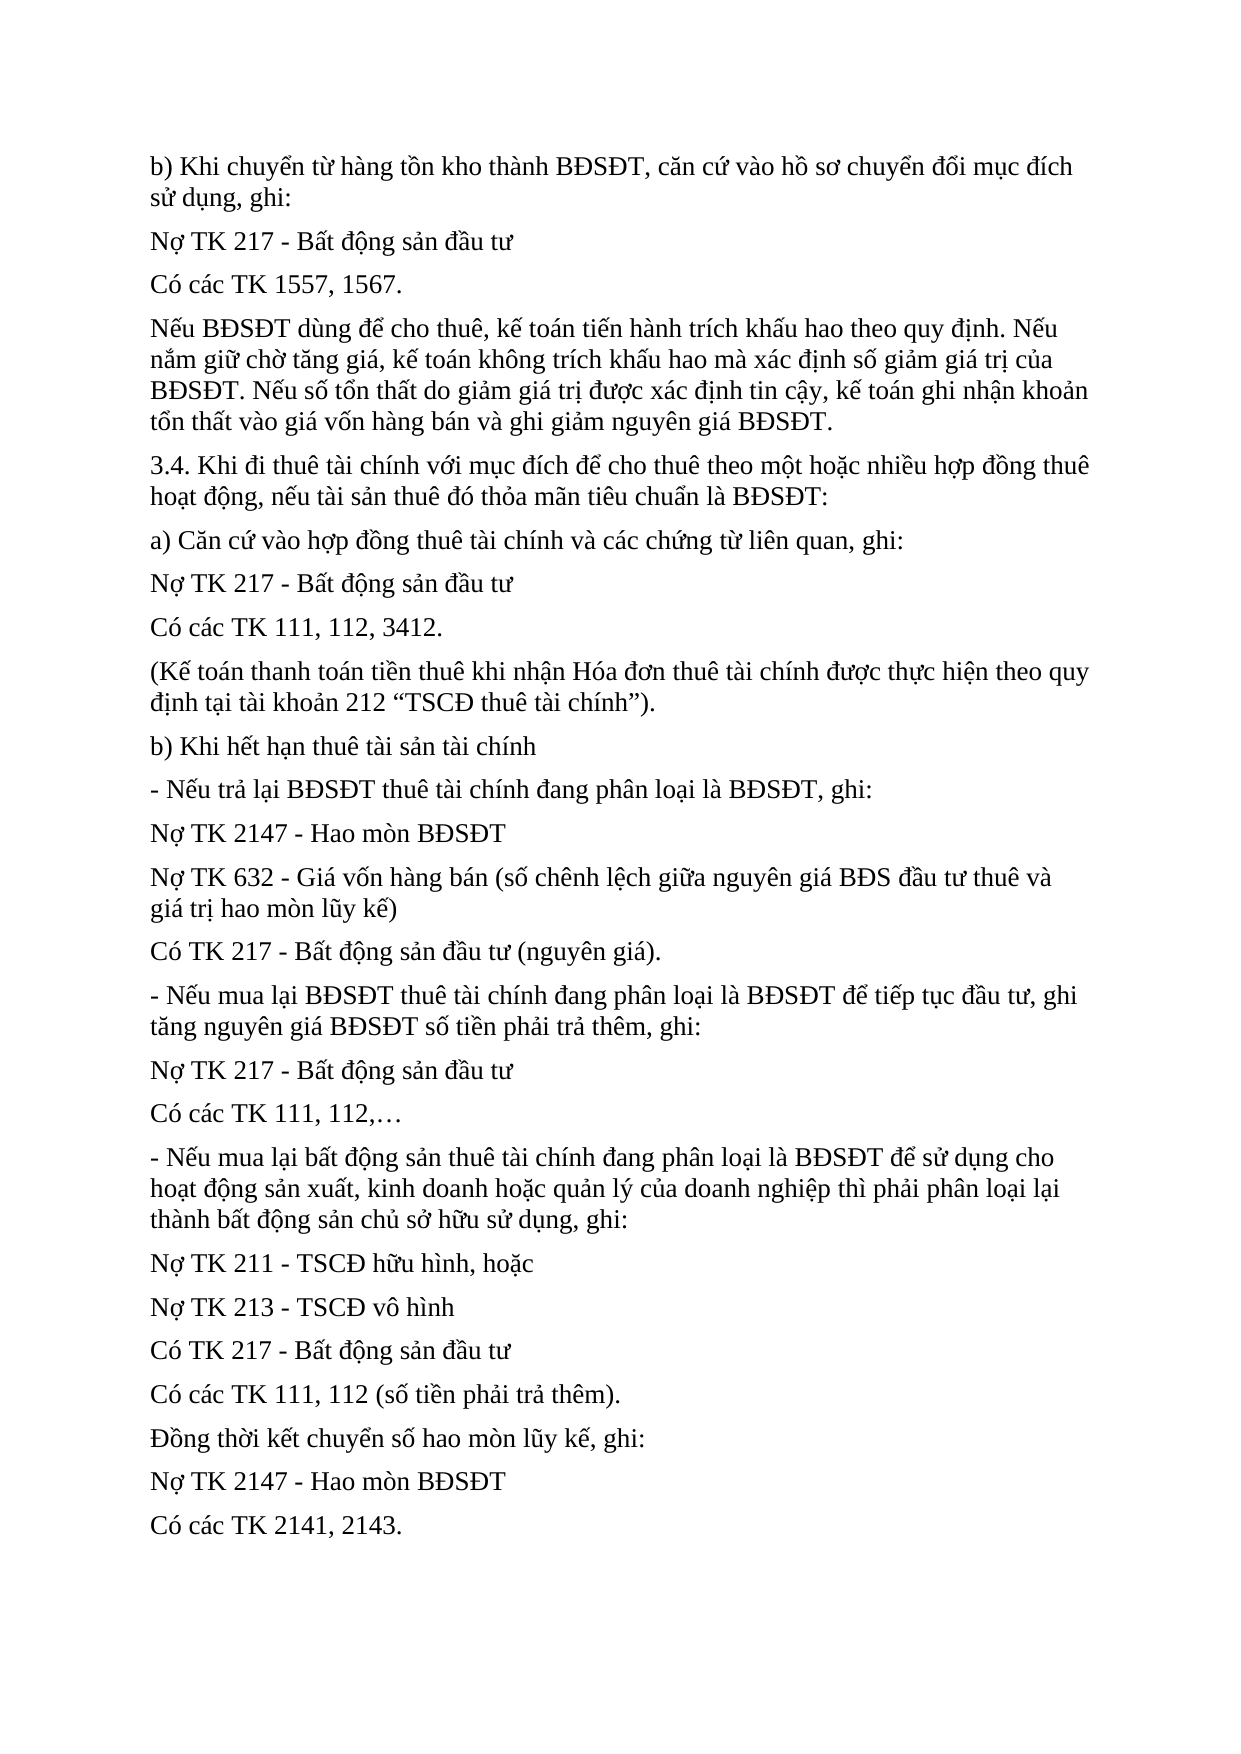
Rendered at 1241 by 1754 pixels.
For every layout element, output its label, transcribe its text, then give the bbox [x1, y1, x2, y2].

text Nợ TK 2147 - Hao mòn BĐSĐT [150, 1465, 1090, 1496]
text a) Căn cứ vào hợp đồng thuê tài chính và các chứng từ liên quan, ghi: [150, 524, 1090, 555]
text Có các TK 111, 112 (số tiền phải trả thêm). [150, 1378, 1090, 1409]
text b) Khi chuyển từ hàng tồn kho thành BĐSĐT, căn cứ vào hồ sơ chuyển đổi mục đích sử dụng, ghi: [150, 150, 1090, 212]
text - Nếu mua lại BĐSĐT thuê tài chính đang phân loại là BĐSĐT để tiếp tục đầu tư, ghi tăng nguyên giá BĐSĐT số tiền phải trả thêm, ghi: [150, 979, 1090, 1041]
text Nợ TK 2147 - Hao mòn BĐSĐT [150, 817, 1090, 848]
text Có TK 217 - Bất động sản đầu tư (nguyên giá). [150, 935, 1090, 967]
text (Kế toán thanh toán tiền thuê khi nhận Hóa đơn thuê tài chính được thực hiện theo quy định tại tài khoản 212 “TSCĐ thuê tài chính”). [150, 655, 1090, 717]
text Có các TK 2141, 2143. [150, 1509, 1090, 1540]
text 3.4. Khi đi thuê tài chính với mục đích để cho thuê theo một hoặc nhiều hợp đồng thuê hoạt động, nếu tài sản thuê đó thỏa mãn tiêu chuẩn là BĐSĐT: [150, 449, 1090, 511]
text Nợ TK 217 - Bất động sản đầu tư [150, 1054, 1090, 1085]
text Nợ TK 217 - Bất động sản đầu tư [150, 225, 1090, 256]
text Có TK 217 - Bất động sản đầu tư [150, 1334, 1090, 1366]
text Có các TK 111, 112, 3412. [150, 611, 1090, 642]
text Nợ TK 211 - TSCĐ hữu hình, hoặc [150, 1247, 1090, 1278]
text b) Khi hết hạn thuê tài sản tài chính [150, 730, 1090, 761]
text Đồng thời kết chuyển số hao mòn lũy kế, ghi: [150, 1422, 1090, 1453]
text Có các TK 111, 112,… [150, 1097, 1090, 1129]
text Có các TK 1557, 1567. [150, 268, 1090, 299]
text - Nếu mua lại bất động sản thuê tài chính đang phân loại là BĐSĐT để sử dụng cho hoạt động sản xuất, kinh doanh hoặc quản lý của doanh nghiệp thì phải phân loại lại thành bất động sản chủ sở hữu sử dụng, ghi: [150, 1141, 1090, 1234]
text Nợ TK 213 - TSCĐ vô hình [150, 1291, 1090, 1322]
text Nợ TK 217 - Bất động sản đầu tư [150, 568, 1090, 599]
text Nếu BĐSĐT dùng để cho thuê, kế toán tiến hành trích khấu hao theo quy định. Nếu nắm giữ chờ tăng giá, kế toán không trích khấu hao mà xác định số giảm giá trị của BĐSĐT. Nếu số tổn thất do giảm giá trị được xác định tin cậy, kế toán ghi nhận khoản tổn thất vào giá vốn hàng bán và ghi giảm nguyên giá BĐSĐT. [150, 312, 1090, 437]
text Nợ TK 632 - Giá vốn hàng bán (số chênh lệch giữa nguyên giá BĐS đầu tư thuê và giá trị hao mòn lũy kế) [150, 861, 1090, 923]
text - Nếu trả lại BĐSĐT thuê tài chính đang phân loại là BĐSĐT, ghi: [150, 773, 1090, 804]
